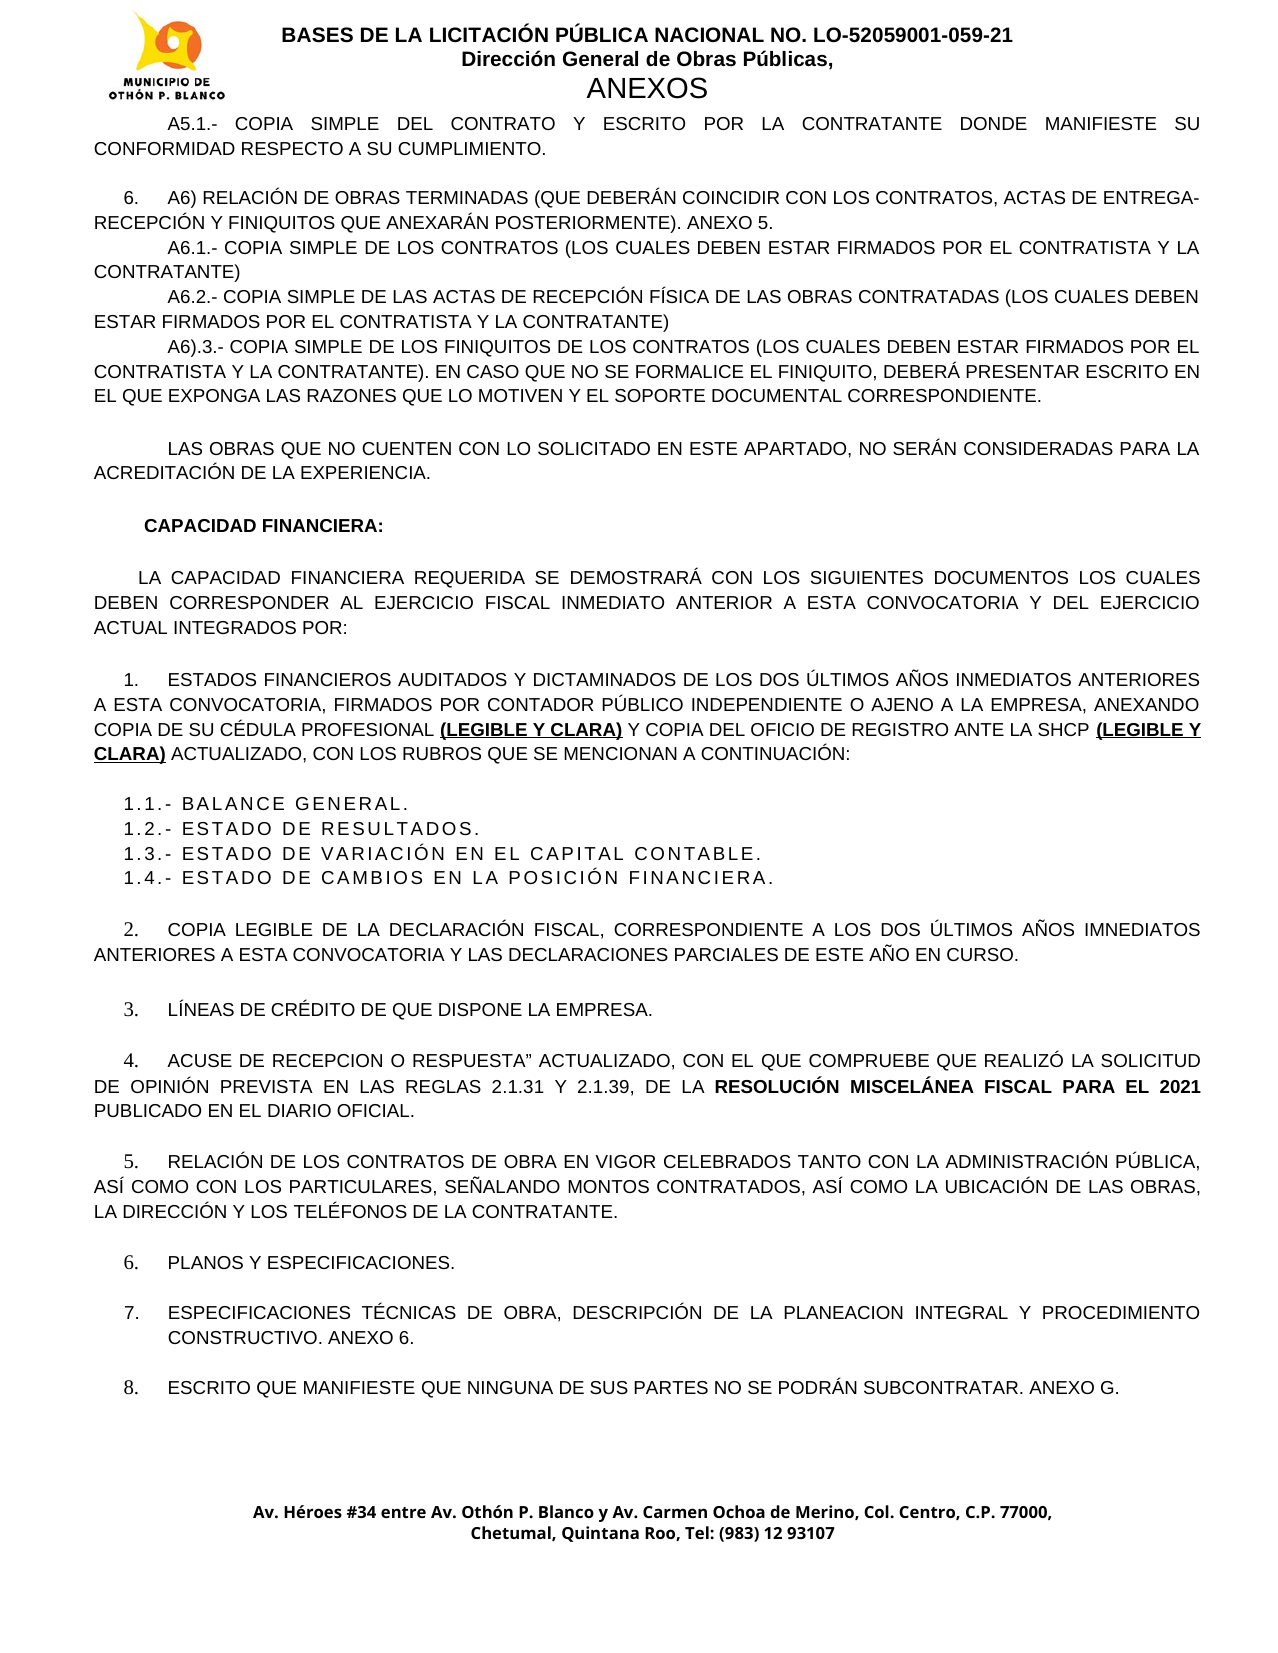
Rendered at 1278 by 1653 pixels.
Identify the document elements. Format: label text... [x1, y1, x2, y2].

text LAS OBRAS QUE NO CUENTEN CON LO SOLICITADO EN ESTE APARTADO, NO SERÁN CONSIDERADAS PARA LA ACREDITACIÓN DE LA EXPERIENCIA. [94, 437, 1201, 484]
list 1.2.- ESTADO DE RESULTADOS. [94, 818, 1201, 839]
list LÍNEAS DE CRÉDITO DE QUE DISPONE LA EMPRESA. [94, 996, 1201, 1021]
list 1.3.- ESTADO DE VARIACIÓN EN EL CAPITAL CONTABLE. [94, 842, 1201, 864]
list PLANOS Y ESPECIFICACIONES. [94, 1250, 1201, 1274]
text 6. A6) RELACIÓN DE OBRAS TERMINADAS (QUE DEBERÁN COINCIDIR CON LOS CONTRATOS, ACTAS DE ENTREGA-RECEPCIÓN Y FINIQUITOS QUE ANEXARÁN POSTERIORMENTE). ANEXO 5. [94, 187, 1201, 233]
text CAPACIDAD FINANCIERA: [94, 514, 1201, 536]
list 1.4.- ESTADO DE CAMBIOS EN LA POSICIÓN FINANCIERA. [94, 867, 1201, 889]
text LA CAPACIDAD FINANCIERA REQUERIDA SE DEMOSTRARÁ CON LOS SIGUIENTES DOCUMENTOS LOS CUALES DEBEN CORRESPONDER AL EJERCICIO FISCAL INMEDIATO ANTERIOR A ESTA CONVOCATORIA Y DEL EJERCICIO ACTUAL INTEGRADOS POR: [94, 567, 1201, 638]
text A6).3.- COPIA SIMPLE DE LOS FINIQUITOS DE LOS CONTRATOS (LOS CUALES DEBEN ESTAR FIRMADOS POR EL CONTRATISTA Y LA CONTRATANTE). EN CASO QUE NO SE FORMALICE EL FINIQUITO, DEBERÁ PRESENTAR ESCRITO EN EL QUE EXPONGA LAS RAZONES QUE LO MOTIVEN Y EL SOPORTE DOCUMENTAL CORRESPONDIENTE. [94, 336, 1201, 407]
text A6.1.- COPIA SIMPLE DE LOS CONTRATOS (LOS CUALES DEBEN ESTAR FIRMADOS POR EL CONTRATISTA Y LA CONTRATANTE) [94, 236, 1201, 283]
text A6.2.- COPIA SIMPLE DE LAS ACTAS DE RECEPCIÓN FÍSICA DE LAS OBRAS CONTRATADAS (LOS CUALES DEBEN ESTAR FIRMADOS POR EL CONTRATISTA Y LA CONTRATANTE) [94, 286, 1201, 332]
list ESCRITO QUE MANIFIESTE QUE NINGUNA DE SUS PARTES NO SE PODRÁN SUBCONTRATAR. ANEXO G. [94, 1375, 1201, 1399]
list COPIA LEGIBLE DE LA DECLARACIÓN FISCAL, CORRESPONDIENTE A LOS DOS ÚLTIMOS AÑOS IMNEDIATOS ANTERIORES A ESTA CONVOCATORIA Y LAS DECLARACIONES PARCIALES DE ESTE AÑO EN CURSO. [94, 917, 1201, 966]
list ESTADOS FINANCIEROS AUDITADOS Y DICTAMINADOS DE LOS DOS ÚLTIMOS AÑOS INMEDIATOS ANTERIORES A ESTA CONVOCATORIA, FIRMADOS POR CONTADOR PÚBLICO INDEPENDIENTE O AJENO A LA EMPRESA, ANEXANDO COPIA DE SU CÉDULA PROFESIONAL (LEGIBLE Y CLARA) Y COPIA DEL OFICIO DE REGISTRO ANTE LA SHCP (LEGIBLE Y CLARA) ACTUALIZADO, CON LOS RUBROS QUE SE MENCIONAN A CONTINUACIÓN: [94, 669, 1201, 765]
text A5.1.- COPIA SIMPLE DEL CONTRATO Y ESCRITO POR LA CONTRATANTE DONDE MANIFIESTE SU CONFORMIDAD RESPECTO A SU CUMPLIMIENTO. [94, 112, 1201, 159]
picture [104, 0, 237, 112]
list ESPECIFICACIONES TÉCNICAS DE OBRA, DESCRIPCIÓN DE LA PLANEACION INTEGRAL Y PROCEDIMIENTO CONSTRUCTIVO. ANEXO 6. [124, 1302, 1201, 1348]
list ACUSE DE RECEPCION O RESPUESTA” ACTUALIZADO, CON EL QUE COMPRUEBE QUE REALIZÓ LA SOLICITUD DE OPINIÓN PREVISTA EN LAS REGLAS 2.1.31 Y 2.1.39, DE LA RESOLUCIÓN MISCELÁNEA FISCAL PARA EL 2021 PUBLICADO EN EL DIARIO OFICIAL. [94, 1048, 1201, 1122]
list 1.1.- BALANCE GENERAL. [94, 793, 1201, 814]
list RELACIÓN DE LOS CONTRATOS DE OBRA EN VIGOR CELEBRADOS TANTO CON LA ADMINISTRACIÓN PÚBLICA, ASÍ COMO CON LOS PARTICULARES, SEÑALANDO MONTOS CONTRATADOS, ASÍ COMO LA UBICACIÓN DE LAS OBRAS, LA DIRECCIÓN Y LOS TELÉFONOS DE LA CONTRATANTE. [94, 1149, 1201, 1223]
